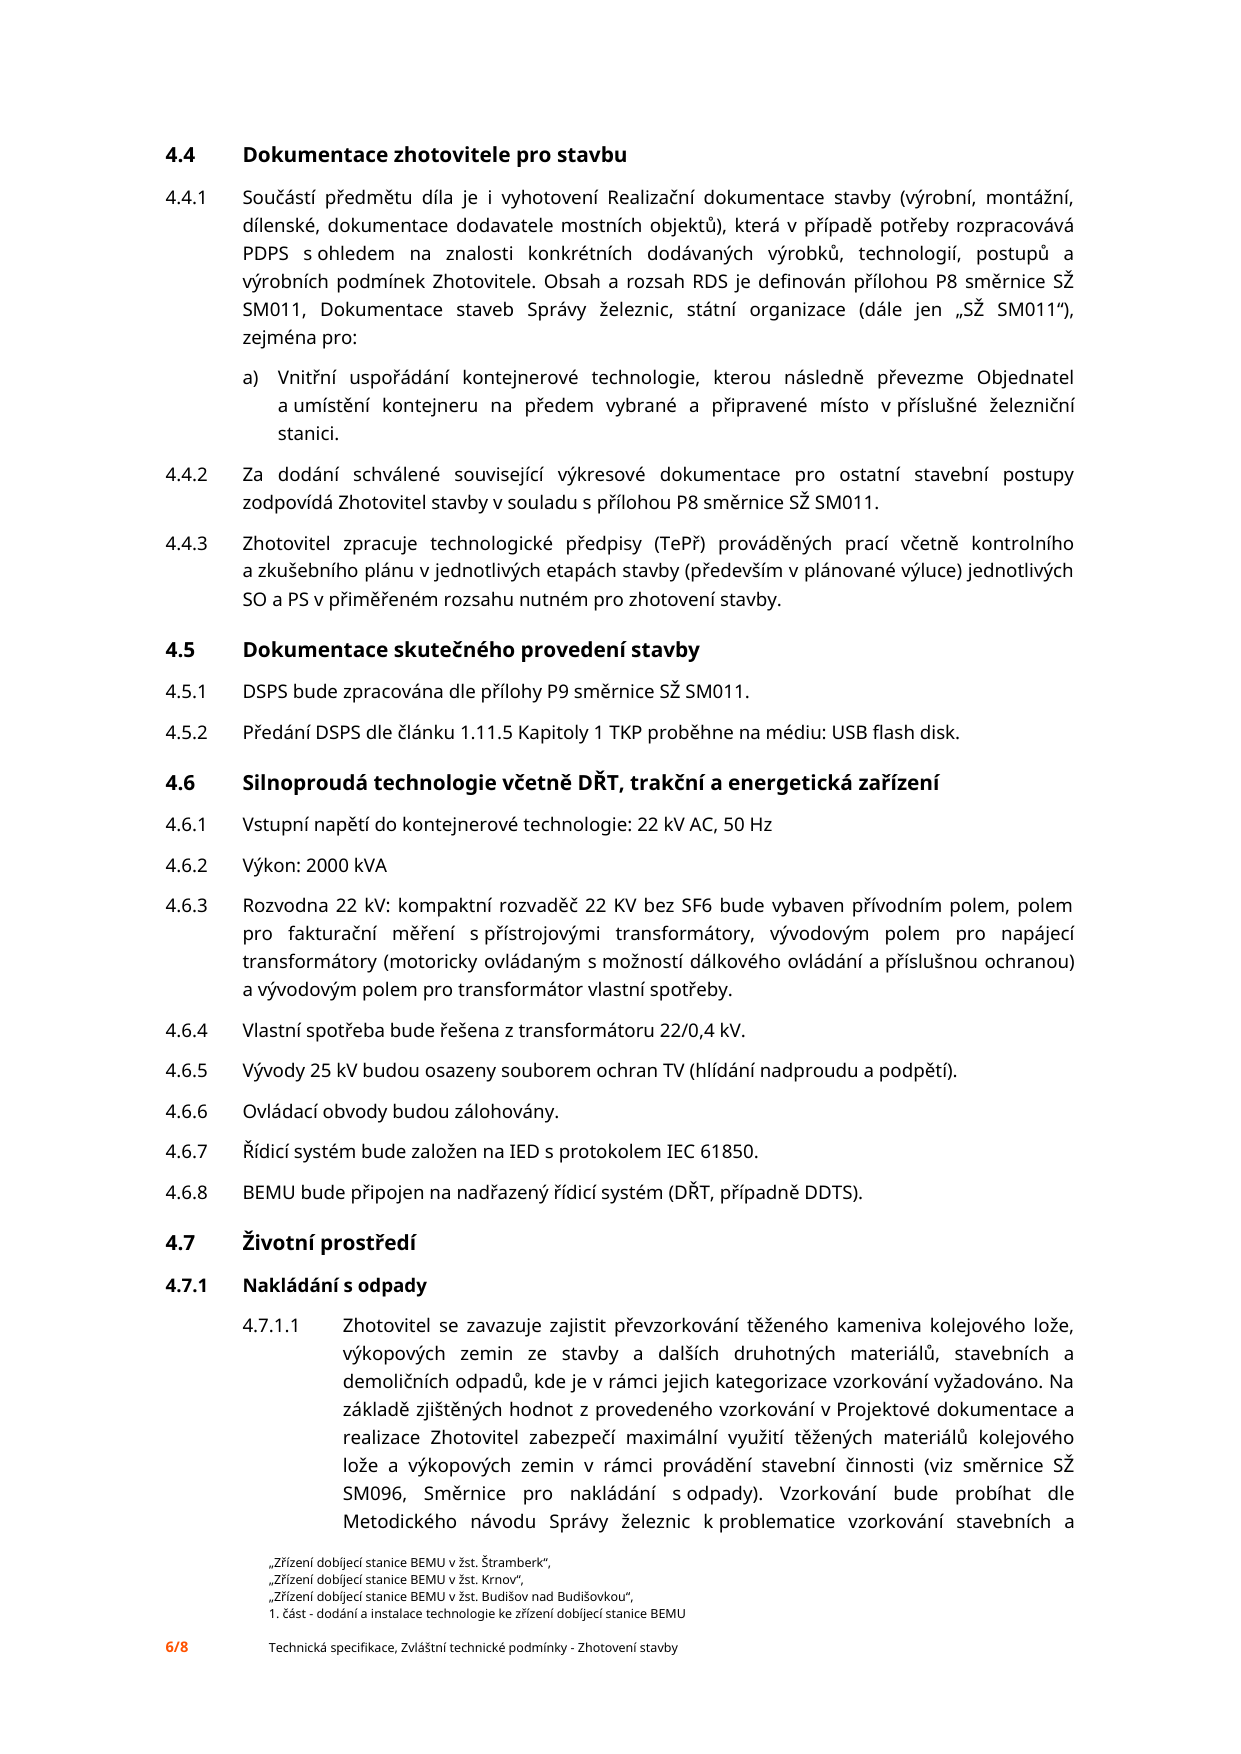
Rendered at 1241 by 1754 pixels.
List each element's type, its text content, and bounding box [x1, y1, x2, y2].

text Součástí předmětu díla je i vyhotovení Realizační dokumentace stavby (výrobní, montážní, dílenské, dokumentace dodavatele mostních objektů), která v případě potřeby rozpracovává PDPS s ohledem na znalosti konkrétních dodávaných výrobků, technologií, postupů a výrobních podmínek Zhotovitele. Obsah a rozsah RDS je definován přílohou P8 směrnice SŽ SM011, Dokumentace staveb Správy železnic, státní organizace (dále jen „SŽ SM011“), zejména pro: [165, 184, 1075, 350]
text DSPS bude zpracována dle přílohy P9 směrnice SŽ SM011. [165, 678, 1075, 704]
text Řídicí systém bude založen na IED s protokolem IEC 61850. [165, 1139, 1075, 1164]
text Předání DSPS dle článku 1.11.5 Kapitoly 1 TKP proběhne na médiu: USB flash disk. [165, 719, 1075, 744]
list Vnitřní uspořádání kontejnerové technologie, kterou následně převezme Objednatel a umístění kontejneru na předem vybrané a připravené místo v příslušné železniční stanici. [242, 365, 1075, 446]
text Vývody 25 kV budou osazeny souborem ochran TV (hlídání nadproudu a podpětí). [165, 1058, 1075, 1083]
text Vstupní napětí do kontejnerové technologie: 22 kV AC, 50 Hz [165, 812, 1075, 837]
text Rozvodna 22 kV: kompaktní rozvaděč 22 KV bez SF6 bude vybaven přívodním polem, polem pro fakturační měření s přístrojovými transformátory, vývodovým polem pro napájecí transformátory (motoricky ovládaným s možností dálkového ovládání a příslušnou ochranou) a vývodovým polem pro transformátor vlastní spotřeby. [165, 893, 1075, 1002]
text Dokumentace zhotovitele pro stavbu [165, 140, 1075, 169]
text Zhotovitel zpracuje technologické předpisy (TePř) prováděných prací včetně kontrolního a zkušebního plánu v jednotlivých etapách stavby (především v plánované výluce) jednotlivých SO a PS v přiměřeném rozsahu nutném pro zhotovení stavby. [165, 530, 1075, 611]
text Výkon: 2000 kVA [165, 852, 1075, 878]
text Dokumentace skutečného provedení stavby [165, 635, 1075, 663]
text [242, 1312, 1075, 1534]
text BEMU bude připojen na nadřazený řídicí systém (DŘT, případně DDTS). [165, 1179, 1075, 1205]
text Ovládací obvody budou zálohovány. [165, 1098, 1075, 1124]
text Za dodání schválené související výkresové dokumentace pro ostatní stavební postupy zodpovídá Zhotovitel stavby v souladu s přílohou P8 směrnice SŽ SM011. [165, 461, 1075, 515]
text Silnoproudá technologie včetně DŘT, trakční a energetická zařízení [165, 768, 1075, 796]
text Nakládání s odpady [165, 1272, 1075, 1297]
text Vlastní spotřeba bude řešena z transformátoru 22/0,4 kV. [165, 1017, 1075, 1043]
text Životní prostředí [165, 1228, 1075, 1257]
